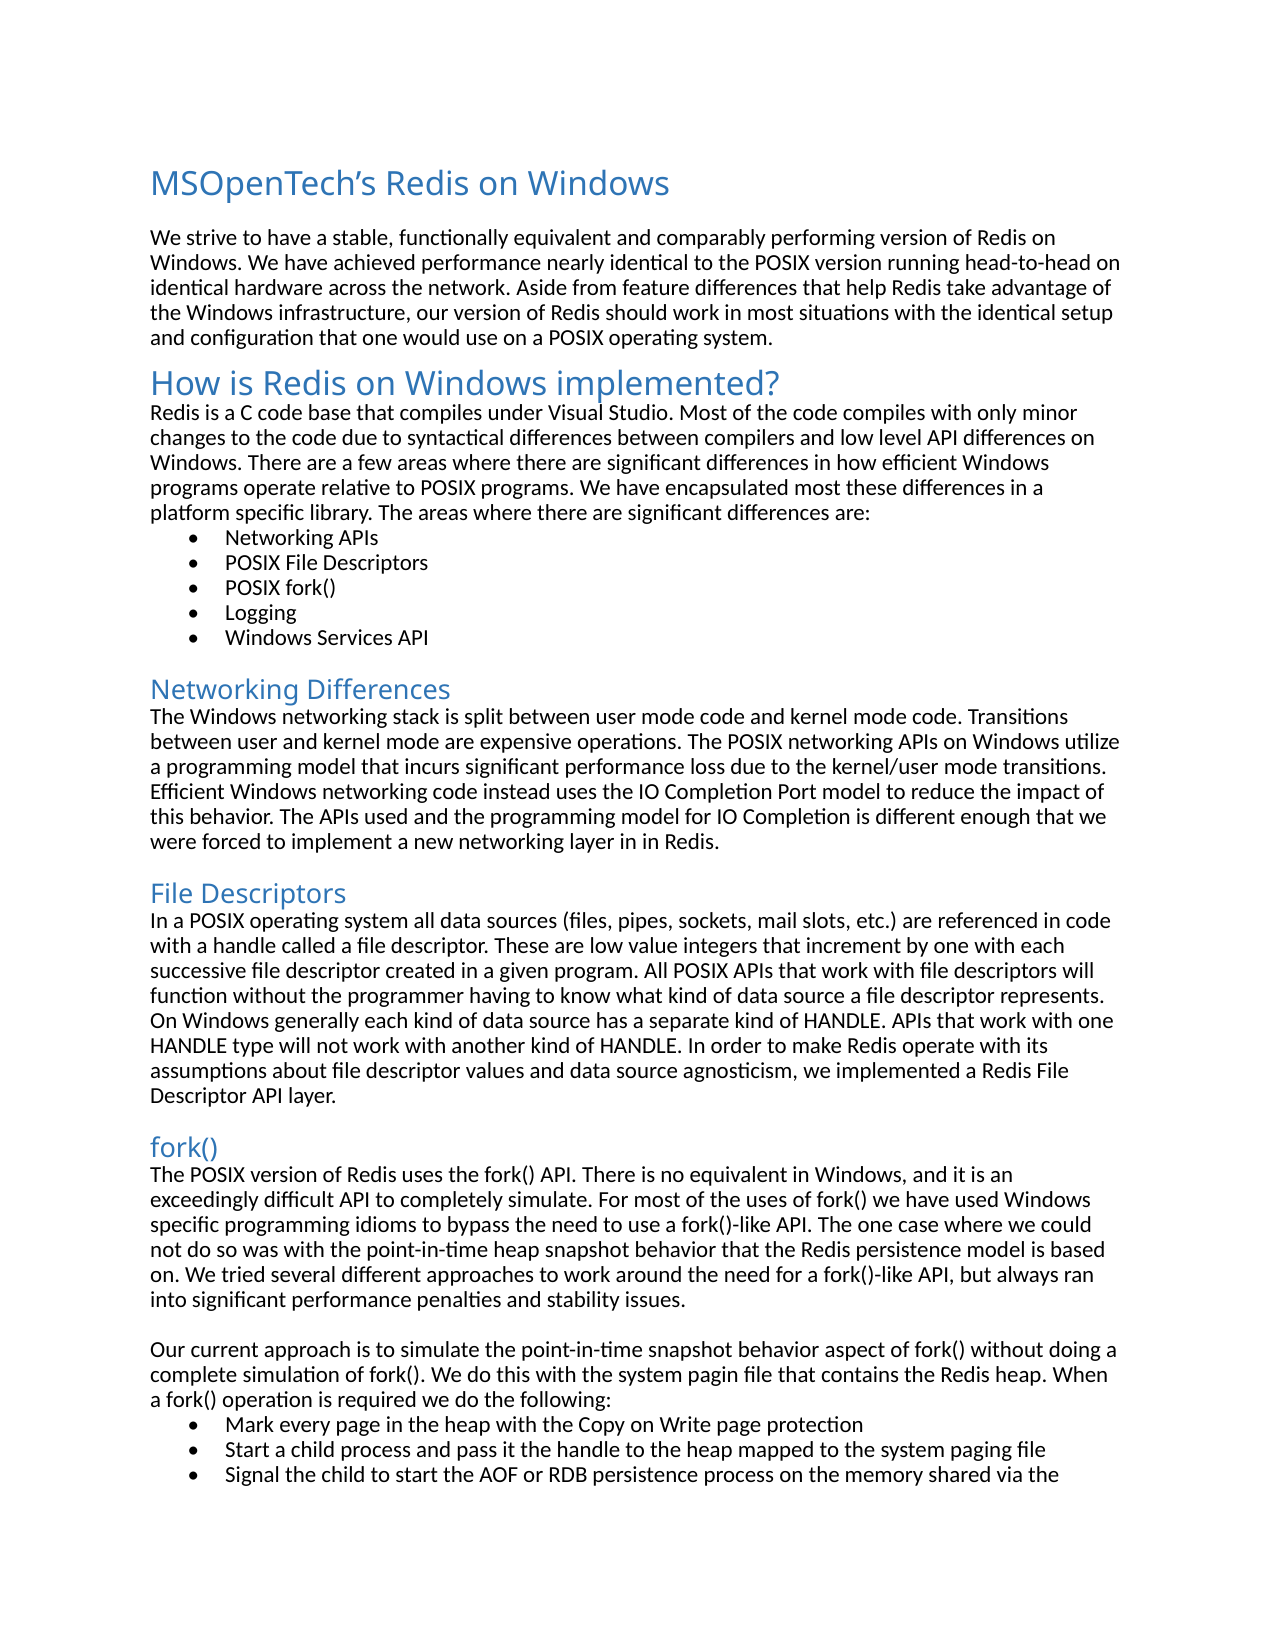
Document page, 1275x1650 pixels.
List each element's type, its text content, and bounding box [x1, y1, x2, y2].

text File Descriptors [150, 883, 1125, 908]
text MSOpenTech’s Redis on Windows [150, 175, 1125, 200]
list Networking APIs [187, 525, 1125, 550]
text fork() [150, 1137, 1125, 1162]
text In a POSIX operating system all data sources (files, pipes, sockets, mail slots, etc.) are referenced in code with a handle called a file descriptor. These are low value integers that increment by one with each successive file descriptor created in a given program. All POSIX APIs that work with file descriptors will function without the programmer having to know what kind of data source a file descriptor represents. On Windows generally each kind of data source has a separate kind of HANDLE. APIs that work with one HANDLE type will not work with another kind of HANDLE. In order to make Redis operate with its assumptions about file descriptor values and data source agnosticism, we implemented a Redis File Descriptor API layer. [150, 908, 1125, 1108]
list POSIX File Descriptors [187, 550, 1125, 575]
list Start a child process and pass it the handle to the heap mapped to the system paging file [187, 1437, 1125, 1462]
text The Windows networking stack is split between user mode code and kernel mode code. Transitions between user and kernel mode are expensive operations. The POSIX networking APIs on Windows utilize a programming model that incurs significant performance loss due to the kernel/user mode transitions. Efficient Windows networking code instead uses the IO Completion Port model to reduce the impact of this behavior. The APIs used and the programming model for IO Completion is different enough that we were forced to implement a new networking layer in in Redis. [150, 704, 1125, 854]
text Redis is a C code base that compiles under Visual Studio. Most of the code compiles with only minor changes to the code due to syntactical differences between compilers and low level API differences on Windows. There are a few areas where there are significant differences in how efficient Windows programs operate relative to POSIX programs. We have encapsulated most these differences in a platform specific library. The areas where there are significant differences are: [150, 400, 1125, 525]
text How is Redis on Windows implemented? [150, 375, 1125, 400]
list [187, 1462, 1125, 1487]
text The POSIX version of Redis uses the fork() API. There is no equivalent in Windows, and it is an exceedingly difficult API to completely simulate. For most of the uses of fork() we have used Windows specific programming idioms to bypass the need to use a fork()-like API. The one case where we could not do so was with the point-in-time heap snapshot behavior that the Redis persistence model is based on. We tried several different approaches to work around the need for a fork()-like API, but always ran into significant performance penalties and stability issues. [150, 1162, 1125, 1312]
text We strive to have a stable, functionally equivalent and comparably performing version of Redis on Windows. We have achieved performance nearly identical to the POSIX version running head-to-head on identical hardware across the network. Aside from feature differences that help Redis take advantage of the Windows infrastructure, our version of Redis should work in most situations with the identical setup and configuration that one would use on a POSIX operating system. [150, 225, 1125, 350]
list Mark every page in the heap with the Copy on Write page protection [187, 1412, 1125, 1437]
list POSIX fork() [187, 575, 1125, 600]
list Logging [187, 600, 1125, 625]
text Our current approach is to simulate the point-in-time snapshot behavior aspect of fork() without doing a complete simulation of fork(). We do this with the system pagin file that contains the Redis heap. When a fork() operation is required we do the following: [150, 1337, 1125, 1412]
text Networking Differences [150, 679, 1125, 704]
list Windows Services API [187, 625, 1125, 650]
